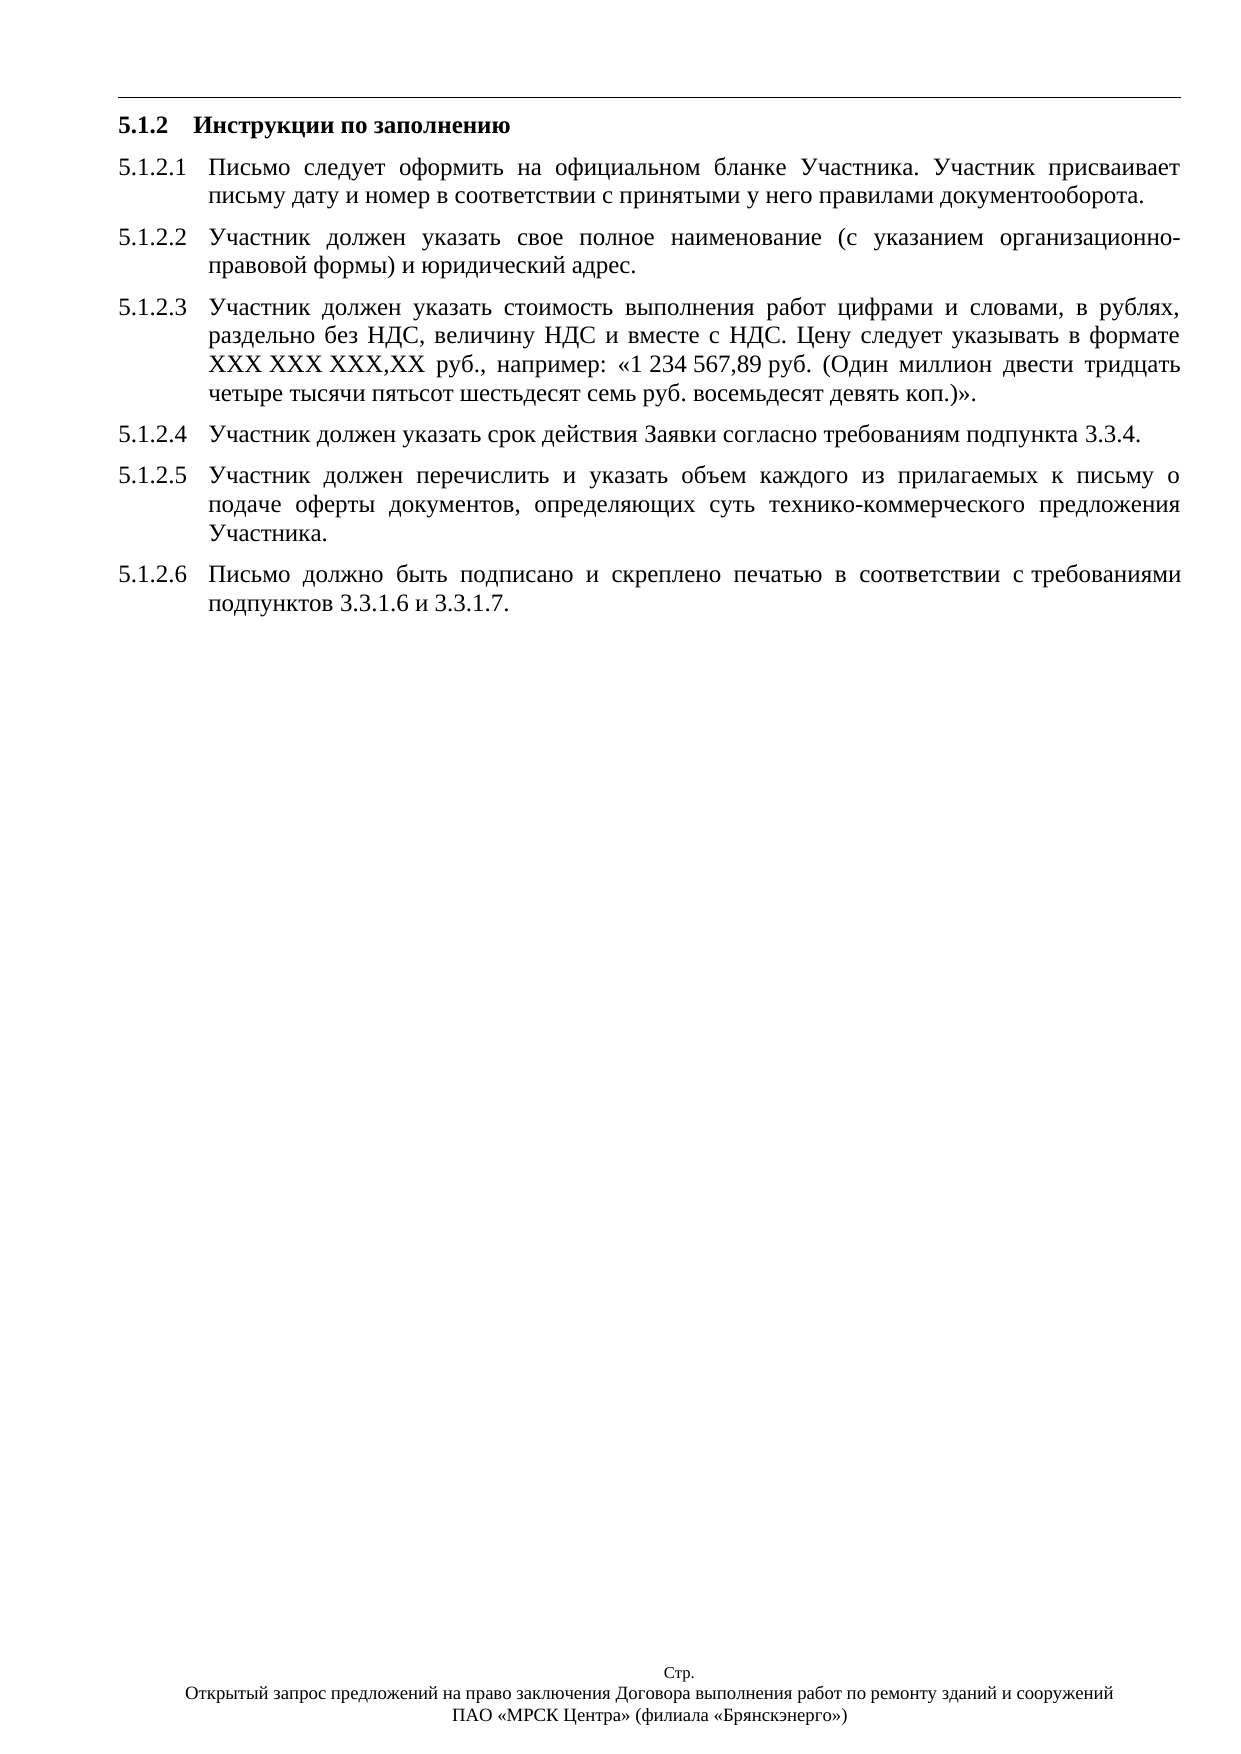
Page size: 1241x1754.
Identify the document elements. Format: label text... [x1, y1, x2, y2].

list Участник должен указать срок действия Заявки согласно требованиям подпункта 3.3.4. [118, 419, 1181, 448]
list Участник должен указать свое полное наименование (с указанием организационно-правовой формы) и юридический адрес. [118, 222, 1181, 279]
subtitle Инструкции по заполнению [118, 111, 1181, 139]
list Участник должен перечислить и указать объем каждого из прилагаемых к письму о подаче оферты документов, определяющих суть технико-коммерческого предложения Участника. [118, 461, 1181, 547]
list Участник должен указать стоимость выполнения работ цифрами и словами, в рублях, раздельно без НДС, величину НДС и вместе с НДС. Цену следует указывать в формате ХХХ ХХХ ХХХ,ХХ руб., например: «1 234 567,89 руб. (Один миллион двести тридцать четыре тысячи пятьсот шестьдесят семь руб. восемьдесят девять коп.)». [118, 292, 1181, 407]
list Письмо должно быть подписано и скреплено печатью в соответствии с требованиями подпунктов 3.3.1.6 и 3.3.1.7. [118, 559, 1181, 617]
list Письмо следует оформить на официальном бланке Участника. Участник присваивает письму дату и номер в соответствии с принятыми у него правилами документооборота. [118, 152, 1181, 209]
